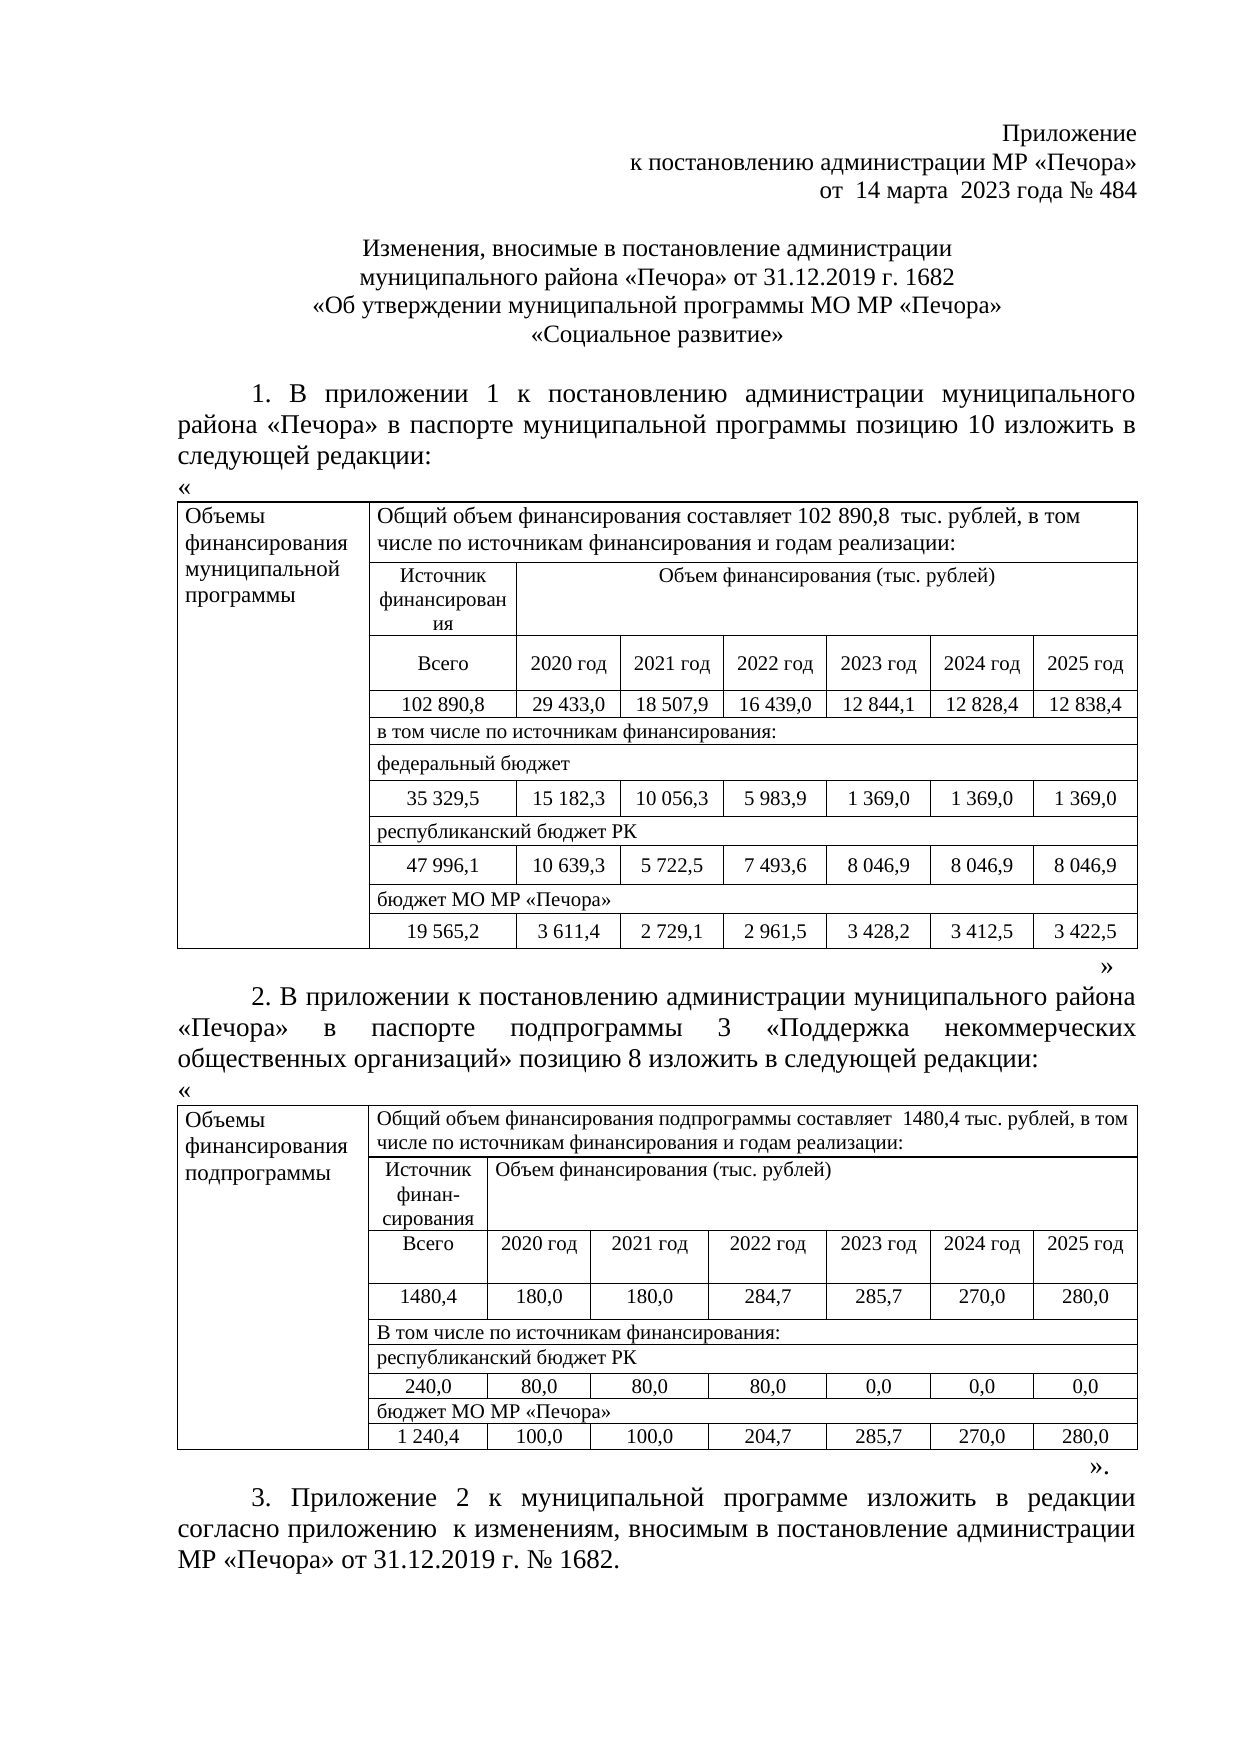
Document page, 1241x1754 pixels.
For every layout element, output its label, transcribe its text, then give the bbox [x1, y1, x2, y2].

table_cell 0,0 [931, 1374, 1033, 1398]
table_cell 100,0 [591, 1424, 708, 1448]
text ». [177, 1450, 1137, 1481]
table_cell 2022 год [709, 1231, 826, 1283]
table_cell 3 422,5 [1034, 914, 1137, 948]
table_cell 7 493,6 [724, 846, 826, 883]
table_cell 2022 год [724, 636, 826, 690]
text «Социальное развитие» [177, 319, 1137, 348]
table_cell 1 369,0 [1034, 781, 1137, 816]
text Изменения, вносимые в постановление администрации [177, 233, 1137, 262]
table_cell 180,0 [591, 1284, 708, 1319]
table_cell 102 890,8 [370, 691, 516, 717]
table_cell 2020 год [488, 1231, 590, 1283]
table_cell Объем финансирования (тыс. рублей) [488, 1158, 1137, 1229]
table_cell 2025 год [1034, 1231, 1137, 1283]
table_cell 80,0 [591, 1374, 708, 1398]
table_cell 18 507,9 [621, 691, 723, 717]
text « [177, 1074, 1137, 1105]
table_cell 2 961,5 [724, 914, 826, 948]
table_cell республиканский бюджет РК [369, 1345, 1137, 1373]
table_cell Источник финан-сирования [369, 1158, 487, 1229]
text муниципального района «Печора» от 31.12.2019 г. 1682 [177, 262, 1137, 291]
table_cell 0,0 [827, 1374, 930, 1398]
text от 14 марта 2023 года № 484 [177, 176, 1137, 204]
table_cell 35 329,5 [370, 781, 516, 816]
table_cell 1 369,0 [827, 781, 930, 816]
table_cell 3 611,4 [517, 914, 620, 948]
table_cell 80,0 [488, 1374, 590, 1398]
table_cell 2025 год [1034, 636, 1137, 690]
text « [177, 470, 1137, 501]
table_cell 47 996,1 [370, 846, 516, 883]
table_cell 2024 год [931, 1231, 1033, 1283]
table_cell 270,0 [931, 1424, 1033, 1448]
table_cell 2021 год [591, 1231, 708, 1283]
table_cell Объем финансирования (тыс. рублей) [517, 563, 1137, 635]
table_cell 2023 год [827, 1231, 930, 1283]
table_cell Всего [370, 636, 516, 690]
table_cell 15 182,3 [517, 781, 620, 816]
table_header Объемы финансирования подпрограммы [178, 1106, 368, 1448]
table_cell 2024 год [931, 636, 1033, 690]
table_cell 2020 год [517, 636, 620, 690]
table_cell 240,0 [369, 1374, 487, 1398]
table_cell Источник финансирования [370, 563, 516, 635]
table_cell 12 828,4 [931, 691, 1033, 717]
table_cell 285,7 [827, 1424, 930, 1448]
table_cell федеральный бюджет [370, 745, 1137, 779]
text 1. В приложении 1 к постановлению администрации муниципального района «Печора» в паспорте муниципальной программы позицию 10 изложить в следующей редакции: [177, 377, 1137, 470]
table_cell 19 565,2 [370, 914, 516, 948]
table_cell 100,0 [488, 1424, 590, 1448]
table_cell В том числе по источникам финансирования: [369, 1320, 1137, 1344]
table_cell 280,0 [1034, 1424, 1137, 1448]
table_cell бюджет МО МР «Печора» [369, 1399, 1137, 1423]
text «Об утверждении муниципальной программы МО МР «Печора» [177, 291, 1137, 319]
table_cell 10 639,3 [517, 846, 620, 883]
text 2. В приложении к постановлению администрации муниципального района «Печора» в паспорте подпрограммы 3 «Поддержка некоммерческих общественных организаций» позицию 8 изложить в следующей редакции: [177, 980, 1137, 1074]
table_cell 8 046,9 [1034, 846, 1137, 883]
table_cell 2021 год [621, 636, 723, 690]
table_cell 8 046,9 [827, 846, 930, 883]
table_cell 180,0 [488, 1284, 590, 1319]
text к постановлению администрации МР «Печора» [177, 147, 1137, 176]
table_cell бюджет МО МР «Печора» [370, 885, 1137, 913]
table_cell 80,0 [709, 1374, 826, 1398]
table_cell 1480,4 [369, 1284, 487, 1319]
table_cell Всего [369, 1231, 487, 1283]
table_cell 12 838,4 [1034, 691, 1137, 717]
table_header Общий объем финансирования подпрограммы составляет 1480,4 тыс. рублей, в том числе по источникам финансирования и годам реализации: [369, 1106, 1137, 1156]
table_cell 270,0 [931, 1284, 1033, 1319]
table_cell 10 056,3 [621, 781, 723, 816]
text Приложение [177, 118, 1137, 147]
table_cell 284,7 [709, 1284, 826, 1319]
table_cell в том числе по источникам финансирования: [370, 718, 1137, 744]
table_cell республиканский бюджет РК [370, 817, 1137, 845]
table_cell 1 369,0 [931, 781, 1033, 816]
table_header Общий объем финансирования составляет 102 890,8 тыс. рублей, в том числе по источникам финансирования и годам реализации: [370, 503, 1137, 562]
table_cell 5 983,9 [724, 781, 826, 816]
table_cell 8 046,9 [931, 846, 1033, 883]
text » [177, 949, 1137, 980]
table_cell 3 428,2 [827, 914, 930, 948]
table_cell 285,7 [827, 1284, 930, 1319]
table_cell 12 844,1 [827, 691, 930, 717]
table_cell 5 722,5 [621, 846, 723, 883]
table_cell 1 240,4 [369, 1424, 487, 1448]
table_cell 3 412,5 [931, 914, 1033, 948]
table_cell 16 439,0 [724, 691, 826, 717]
table_cell 2 729,1 [621, 914, 723, 948]
table_header Объемы финансирования муниципальной программы [178, 503, 369, 948]
table_cell 0,0 [1034, 1374, 1137, 1398]
table_cell 2023 год [827, 636, 930, 690]
table_cell 29 433,0 [517, 691, 620, 717]
table_cell 204,7 [709, 1424, 826, 1448]
text 3. Приложение 2 к муниципальной программе изложить в редакции согласно приложению к изменениям, вносимым в постановление администрации МР «Печора» от 31.12.2019 г. № 1682. [177, 1481, 1137, 1574]
table_cell 280,0 [1034, 1284, 1137, 1319]
